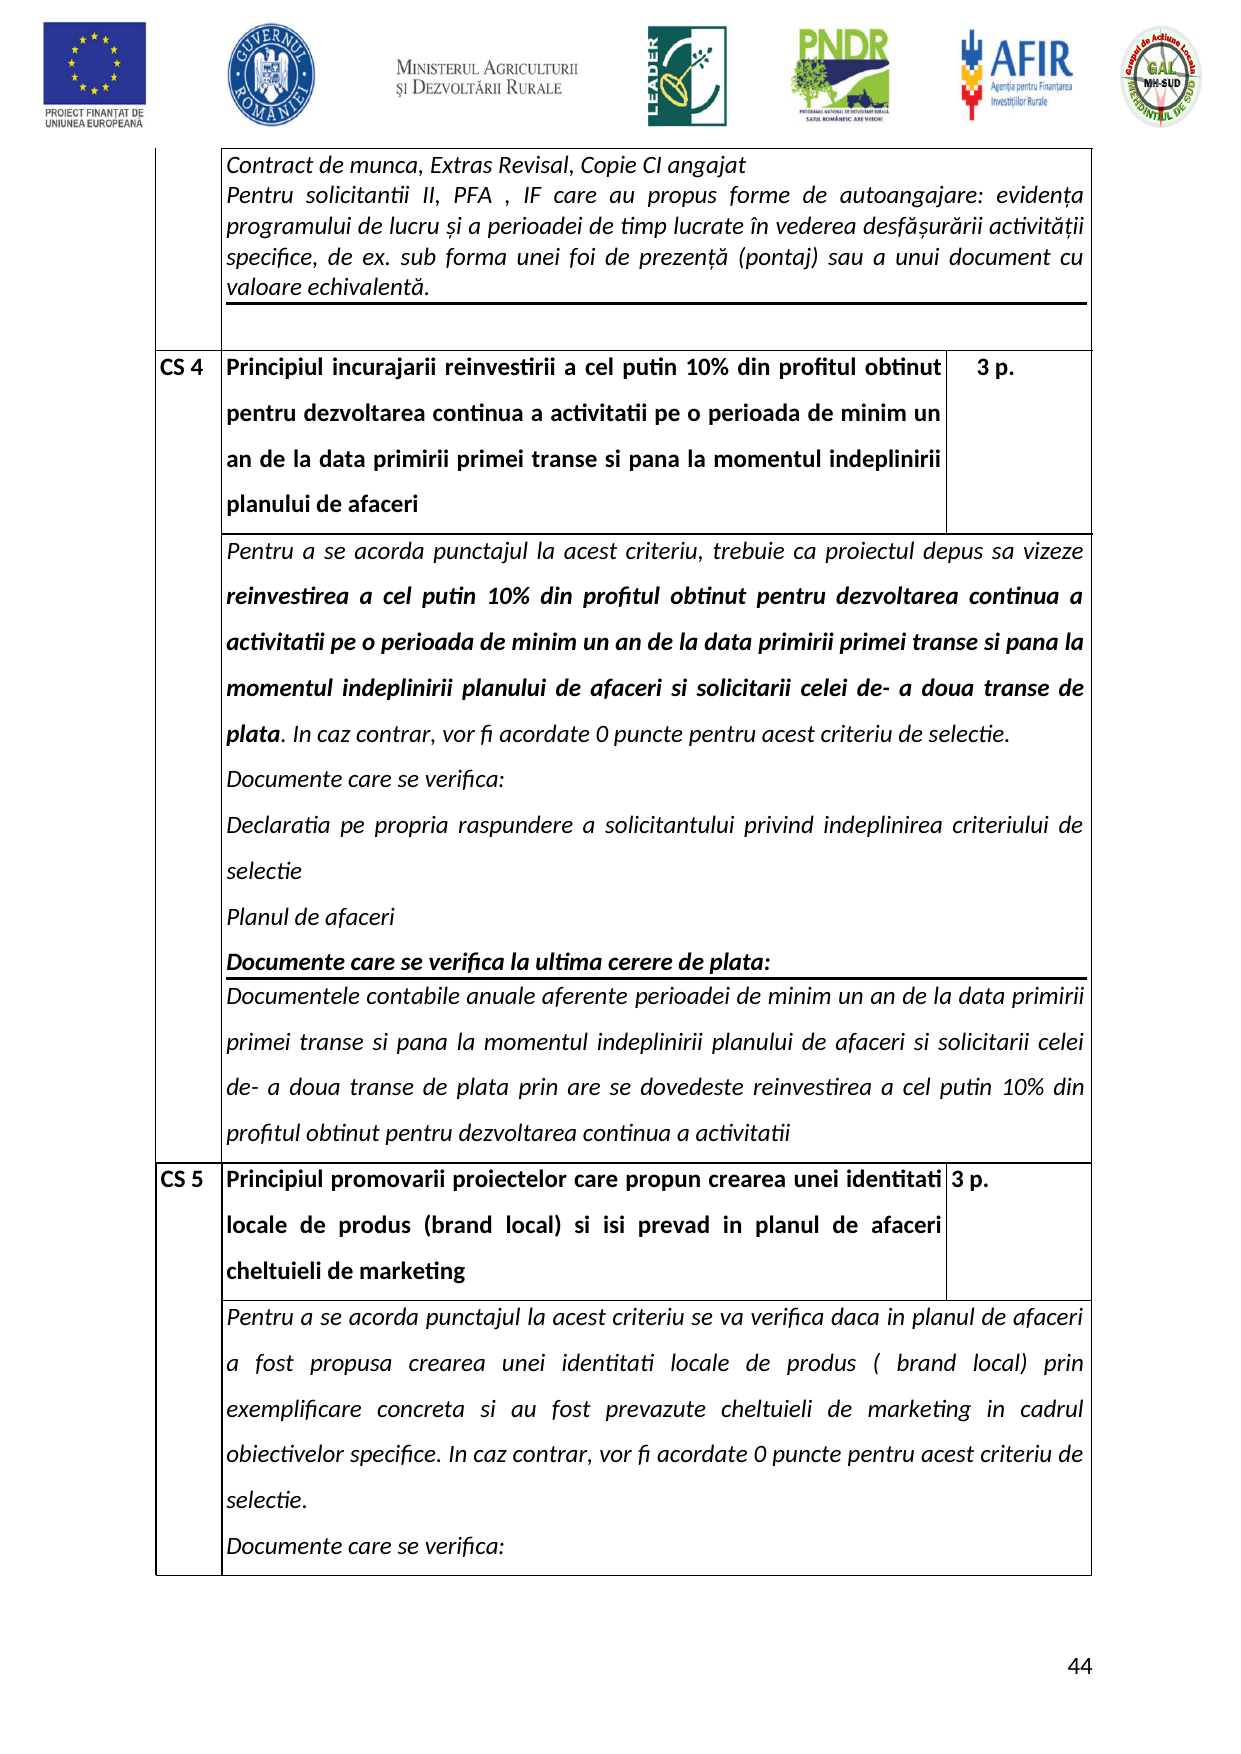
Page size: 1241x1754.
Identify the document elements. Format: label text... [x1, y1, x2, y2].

table_cell Principiul promovarii proiectelor care propun crearea unei identitati locale de produs (brand local) si isi prevad in planul de afaceri cheltuieli de marketing [223, 1164, 946, 1300]
table_cell 3 p. [947, 1164, 1091, 1300]
table_cell 3 p. [947, 351, 1091, 533]
table_cell Pentru a se acorda punctajul la acest criteriu, trebuie ca proiectul depus sa vizeze reinvestirea a cel putin 10% din profitul obtinut pentru dezvoltarea continua a activitatii pe o perioada de minim un an de la data primirii primei transe si pana la momentul indeplinirii planului de afaceri si solicitarii celei de- a doua transe de plata. In caz contrar, vor fi acordate 0 puncte pentru acest criteriu de selectie. Documente care se verifica: Declaratia pe propria raspundere a solicitantului privind indeplinirea criteriului de selectie Planul de afaceri Documente care se verifica la ultima cerere de plata: Documentele contabile anuale aferente perioadei de minim un an de la data primirii primei transe si pana la momentul indeplinirii planului de afaceri si solicitarii celei de- a doua transe de plata prin are se dovedeste reinvestirea a cel putin 10% din profitul obtinut pentru dezvoltarea continua a activitatii [222, 535, 1091, 1162]
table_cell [223, 1301, 1091, 1575]
table_cell Principiul incurajarii reinvestirii a cel putin 10% din profitul obtinut pentru dezvoltarea continua a activitatii pe o perioada de minim un an de la data primirii primei transe si pana la momentul indeplinirii planului de afaceri [222, 351, 946, 533]
table_cell [157, 1300, 221, 1575]
table_cell CS 4 [156, 351, 221, 1162]
picture [14, 14, 1223, 127]
table_cell CS 5 [157, 1164, 221, 1300]
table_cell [222, 149, 1091, 350]
